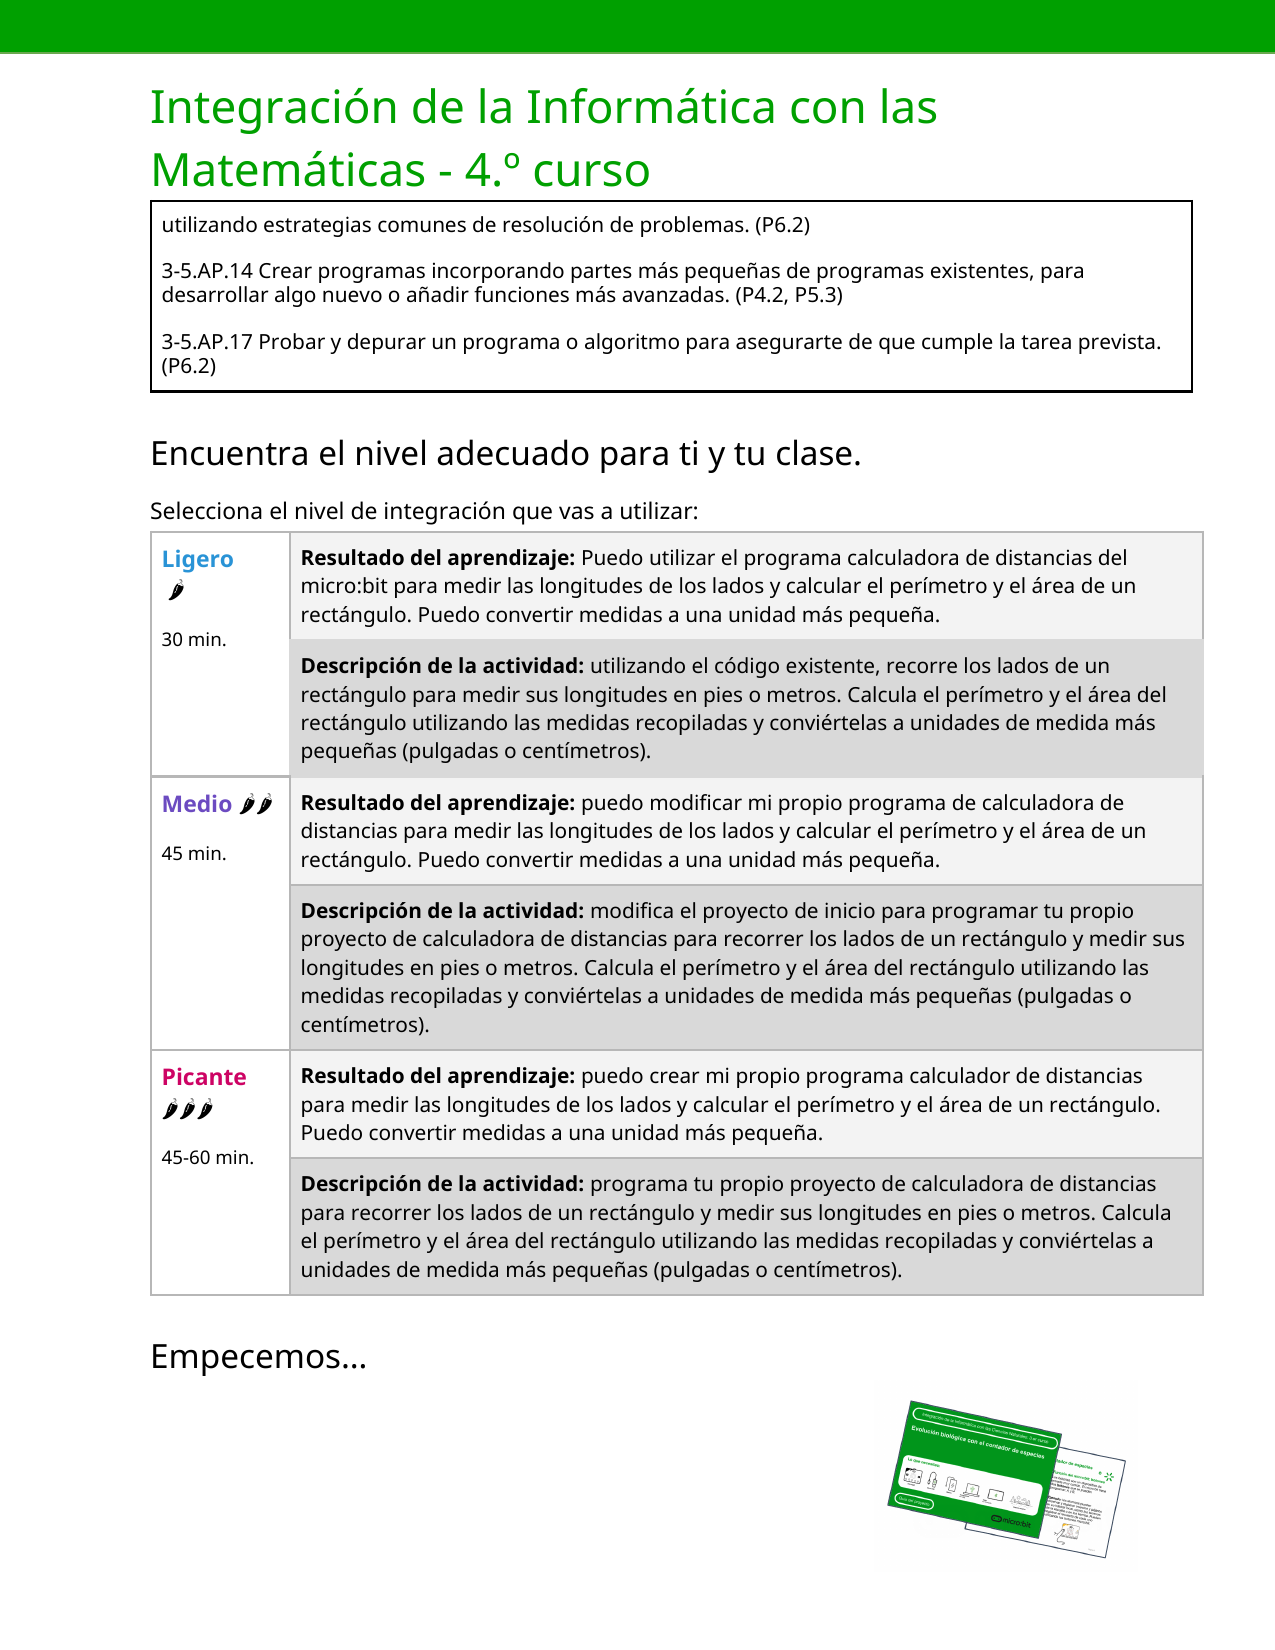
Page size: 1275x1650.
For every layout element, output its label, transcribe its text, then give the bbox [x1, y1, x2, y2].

table_cell Resultado del aprendizaje: puedo modificar mi propio programa de calculadora de distancias para medir las longitudes de los lados y calcular el perímetro y el área de un rectángulo. Puedo convertir medidas a una unidad más pequeña. [291, 778, 1202, 884]
table_header Resultado del aprendizaje: Puedo utilizar el programa calculadora de distancias del micro:bit para medir las longitudes de los lados y calcular el perímetro y el área de un rectángulo. Puedo convertir medidas a una unidad más pequeña. [291, 533, 1202, 639]
table_cell Descripción de la actividad: utilizando el código existente, recorre los lados de un rectángulo para medir sus longitudes en pies o metros. Calcula el perímetro y el área del rectángulo utilizando las medidas recopiladas y conviértelas a unidades de medida más pequeñas (pulgadas o centímetros). [291, 641, 1202, 775]
table_cell Descripción de la actividad: modifica el proyecto de inicio para programar tu propio proyecto de calculadora de distancias para recorrer los lados de un rectángulo y medir sus longitudes en pies o metros. Calcula el perímetro y el área del rectángulo utilizando las medidas recopiladas y conviértelas a unidades de medida más pequeñas (pulgadas o centímetros). [291, 886, 1202, 1049]
table_cell Descripción de la actividad: programa tu propio proyecto de calculadora de distancias para recorrer los lados de un rectángulo y medir sus longitudes en pies o metros. Calcula el perímetro y el área del rectángulo utilizando las medidas recopiladas y conviértelas a unidades de medida más pequeñas (pulgadas o centímetros). [291, 1159, 1202, 1294]
subtitle Empecemos… [150, 1333, 1125, 1379]
subtitle Encuentra el nivel adecuado para ti y tu clase. [150, 430, 1125, 475]
table_cell Resultado del aprendizaje: puedo crear mi propio programa calculador de distancias para medir las longitudes de los lados y calcular el perímetro y el área de un rectángulo. Puedo convertir medidas a una unidad más pequeña. [291, 1051, 1202, 1157]
text Selecciona el nivel de integración que vas a utilizar: [150, 494, 1125, 526]
table_cell Picante 🌶️🌶️🌶️ 45-60 min. [152, 1051, 289, 1294]
table_cell Medio 🌶️🌶️ 45 min. [152, 778, 289, 1049]
picture [873, 1380, 1139, 1572]
table_header Ligero 🌶️ 30 min. [152, 533, 289, 775]
